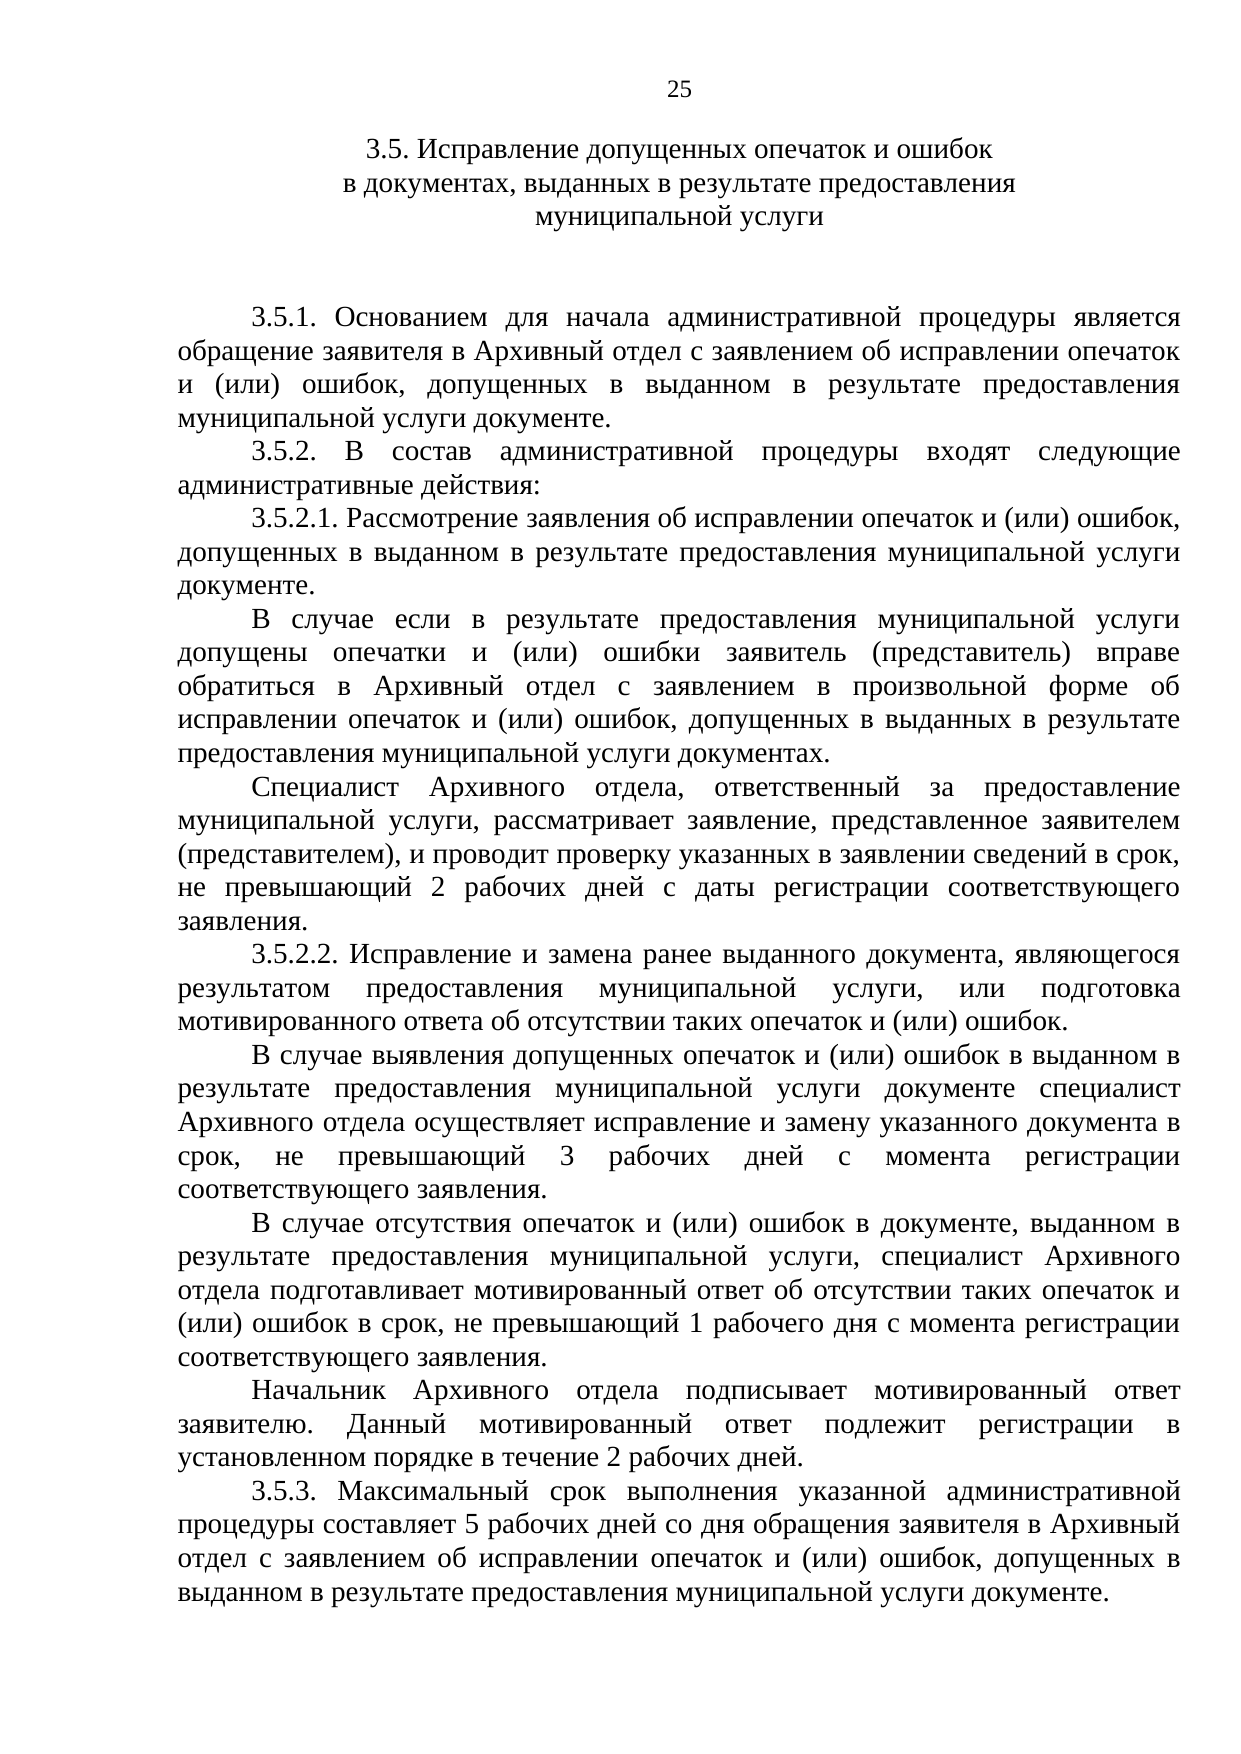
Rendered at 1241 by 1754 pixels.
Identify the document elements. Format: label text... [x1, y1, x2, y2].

text 3.5. Исправление допущенных опечаток и ошибок [177, 131, 1181, 165]
text муниципальной услуги [177, 198, 1181, 232]
text 3.5.2.1. Рассмотрение заявления об исправлении опечаток и (или) ошибок, допущенных в выданном в результате предоставления муниципальной услуги документе. [177, 500, 1181, 601]
text В случае отсутствия опечаток и (или) ошибок в документе, выданном в результате предоставления муниципальной услуги, специалист Архивного отдела подготавливает мотивированный ответ об отсутствии таких опечаток и (или) ошибок в срок, не превышающий 1 рабочего дня с момента регистрации соответствующего заявления. [177, 1205, 1181, 1372]
text Начальник Архивного отдела подписывает мотивированный ответ заявителю. Данный мотивированный ответ подлежит регистрации в установленном порядке в течение 2 рабочих дней. [177, 1372, 1181, 1473]
text 3.5.3. Максимальный срок выполнения указанной административной процедуры составляет 5 рабочих дней со дня обращения заявителя в Архивный отдел с заявлением об исправлении опечаток и (или) ошибок, допущенных в выданном в результате предоставления муниципальной услуги документе. [177, 1473, 1181, 1607]
text Специалист Архивного отдела, ответственный за предоставление муниципальной услуги, рассматривает заявление, представленное заявителем (представителем), и проводит проверку указанных в заявлении сведений в срок, не превышающий 2 рабочих дней с даты регистрации соответствующего заявления. [177, 769, 1181, 936]
text 3.5.1. Основанием для начала административной процедуры является обращение заявителя в Архивный отдел с заявлением об исправлении опечаток и (или) ошибок, допущенных в выданном в результате предоставления муниципальной услуги документе. [177, 299, 1181, 433]
text 3.5.2.2. Исправление и замена ранее выданного документа, являющегося результатом предоставления муниципальной услуги, или подготовка мотивированного ответа об отсутствии таких опечаток и (или) ошибок. [177, 936, 1181, 1037]
text 3.5.2. В состав административной процедуры входят следующие административные действия: [177, 433, 1181, 500]
text В случае выявления допущенных опечаток и (или) ошибок в выданном в результате предоставления муниципальной услуги документе специалист Архивного отдела осуществляет исправление и замену указанного документа в срок, не превышающий 3 рабочих дней с момента регистрации соответствующего заявления. [177, 1037, 1181, 1205]
text В случае если в результате предоставления муниципальной услуги допущены опечатки и (или) ошибки заявитель (представитель) вправе обратиться в Архивный отдел с заявлением в произвольной форме об исправлении опечаток и (или) ошибок, допущенных в выданных в результате предоставления муниципальной услуги документах. [177, 601, 1181, 769]
text в документах, выданных в результате предоставления [177, 165, 1181, 198]
